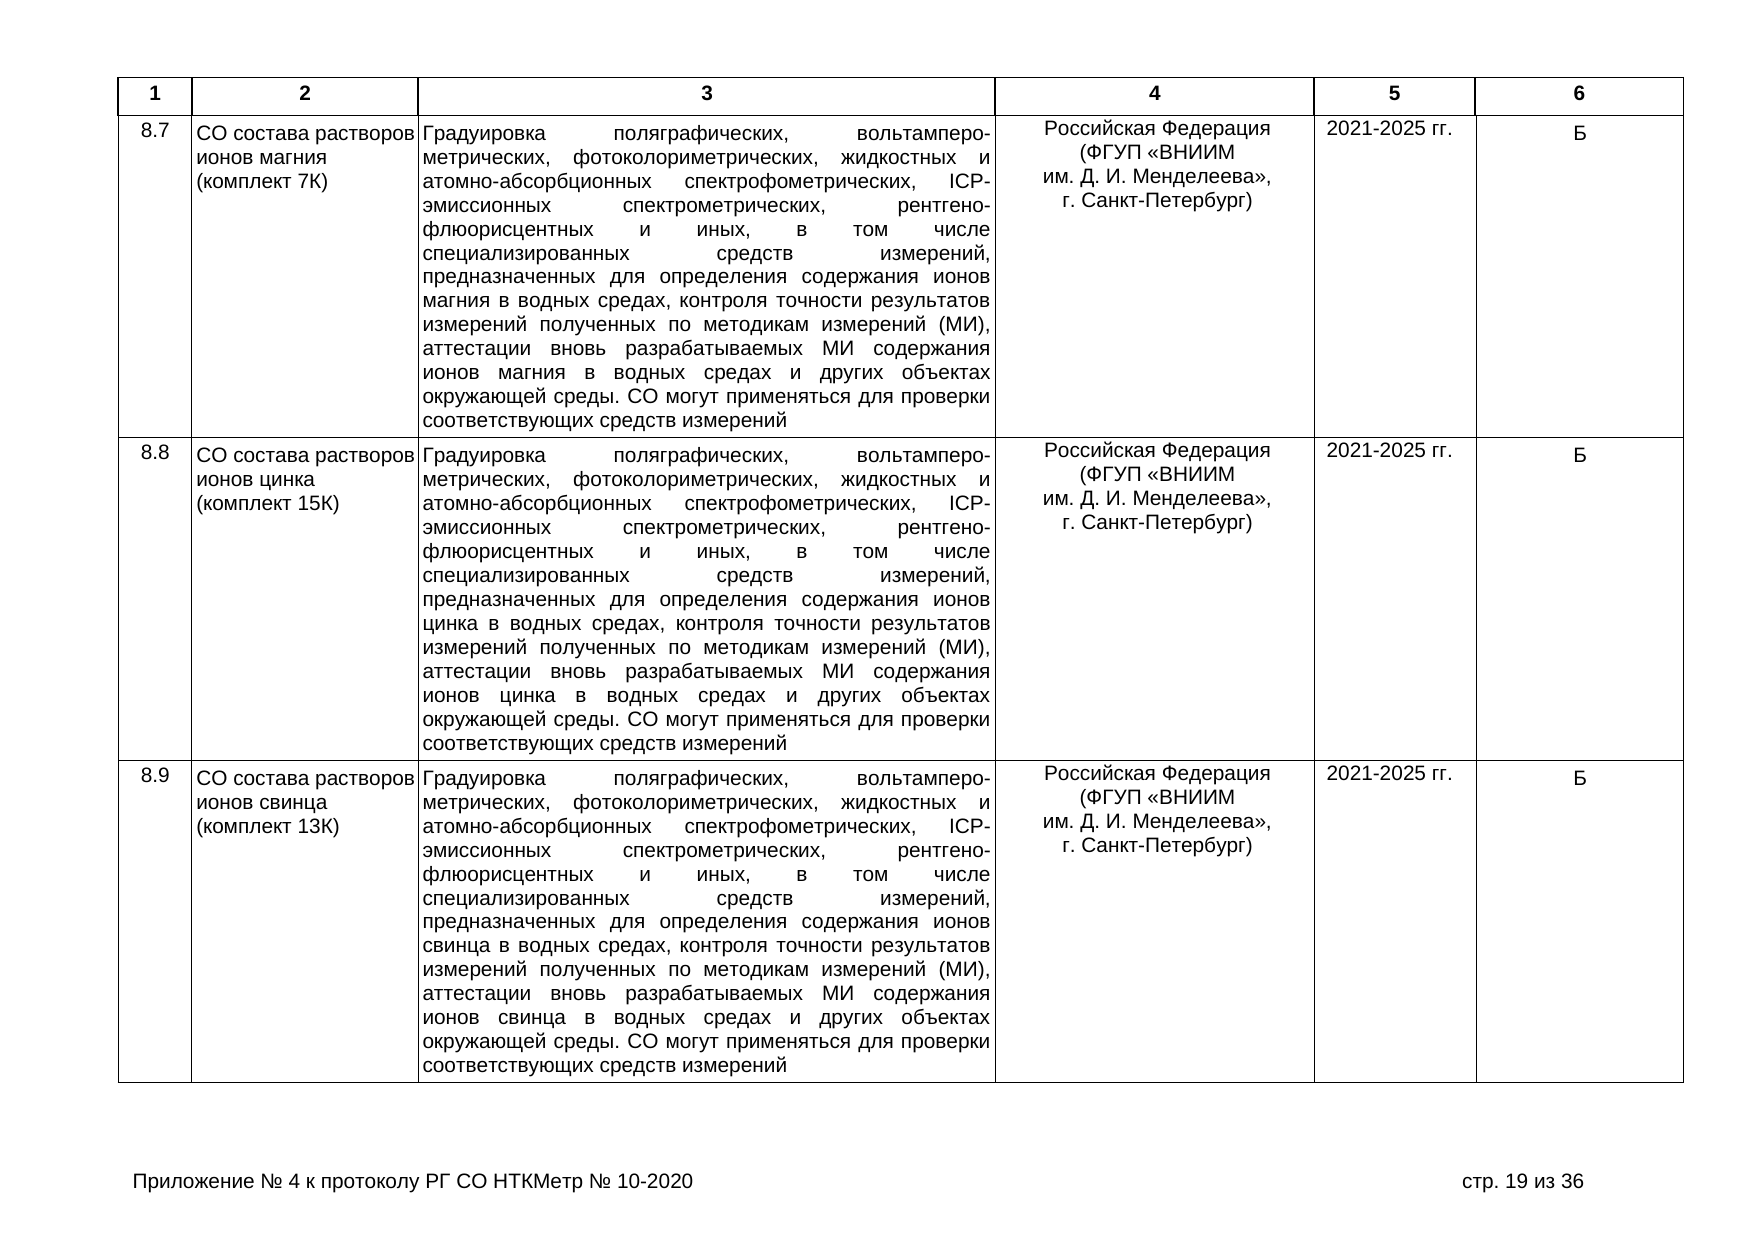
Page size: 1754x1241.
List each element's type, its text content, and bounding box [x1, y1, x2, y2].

table_cell 2021-2025 гг. [1315, 438, 1476, 759]
table_cell Градуировка поляграфических, вольтамперо-метрических, фотоколориметрических, жидкостных и атомно-абсорбционных спектрофометрических, ICP-эмиссионных спектрометрических, рентгено-флюорисцентных и иных, в том числе специализированных средств измерений, предназначенных для определения содержания ионов свинца в водных средах, контроля точности результатов измерений полученных по методикам измерений (МИ), аттестации вновь разрабатываемых МИ содержания ионов свинца в водных средах и других объектах окружающей среды. СО могут применяться для проверки соответствующих средств измерений [419, 761, 995, 1082]
table_cell СО состава растворов ионов цинка (комплект 15К) [192, 438, 418, 759]
table_cell Б [1477, 116, 1683, 437]
table_header 2 [193, 78, 417, 114]
table_cell 8.7 [119, 116, 191, 437]
table_header 1 [119, 78, 191, 114]
table_cell Градуировка поляграфических, вольтамперо-метрических, фотоколориметрических, жидкостных и атомно-абсорбционных спектрофометрических, ICP-эмиссионных спектрометрических, рентгено-флюорисцентных и иных, в том числе специализированных средств измерений, предназначенных для определения содержания ионов цинка в водных средах, контроля точности результатов измерений полученных по методикам измерений (МИ), аттестации вновь разрабатываемых МИ содержания ионов цинка в водных средах и других объектах окружающей среды. СО могут применяться для проверки соответствующих средств измерений [419, 438, 995, 759]
table_cell Градуировка поляграфических, вольтамперо-метрических, фотоколориметрических, жидкостных и атомно-абсорбционных спектрофометрических, ICP-эмиссионных спектрометрических, рентгено-флюорисцентных и иных, в том числе специализированных средств измерений, предназначенных для определения содержания ионов магния в водных средах, контроля точности результатов измерений полученных по методикам измерений (МИ), аттестации вновь разрабатываемых МИ содержания ионов магния в водных средах и других объектах окружающей среды. СО могут применяться для проверки соответствующих средств измерений [419, 116, 995, 437]
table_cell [996, 116, 1314, 437]
table_header 3 [419, 78, 994, 114]
table_cell 8.9 [119, 761, 191, 1082]
table_cell 8.8 [119, 438, 191, 759]
table_cell Б [1477, 761, 1683, 1082]
table_cell СО состава растворов ионов свинца (комплект 13К) [192, 761, 418, 1082]
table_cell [996, 761, 1314, 1082]
table_header 4 [996, 78, 1313, 114]
table_cell 2021-2025 гг. [1315, 761, 1476, 1082]
table_header 5 [1315, 78, 1474, 114]
table_header 6 [1476, 78, 1683, 114]
table_cell Б [1477, 438, 1683, 759]
table_cell 2021-2025 гг. [1315, 116, 1476, 437]
table_cell Российская Федерация (ФГУП «ВНИИМ им. Д. И. Менделеева», г. Санкт-Петербург) [996, 438, 1314, 759]
table_cell СО состава растворов ионов магния (комплект 7К) [192, 116, 418, 437]
